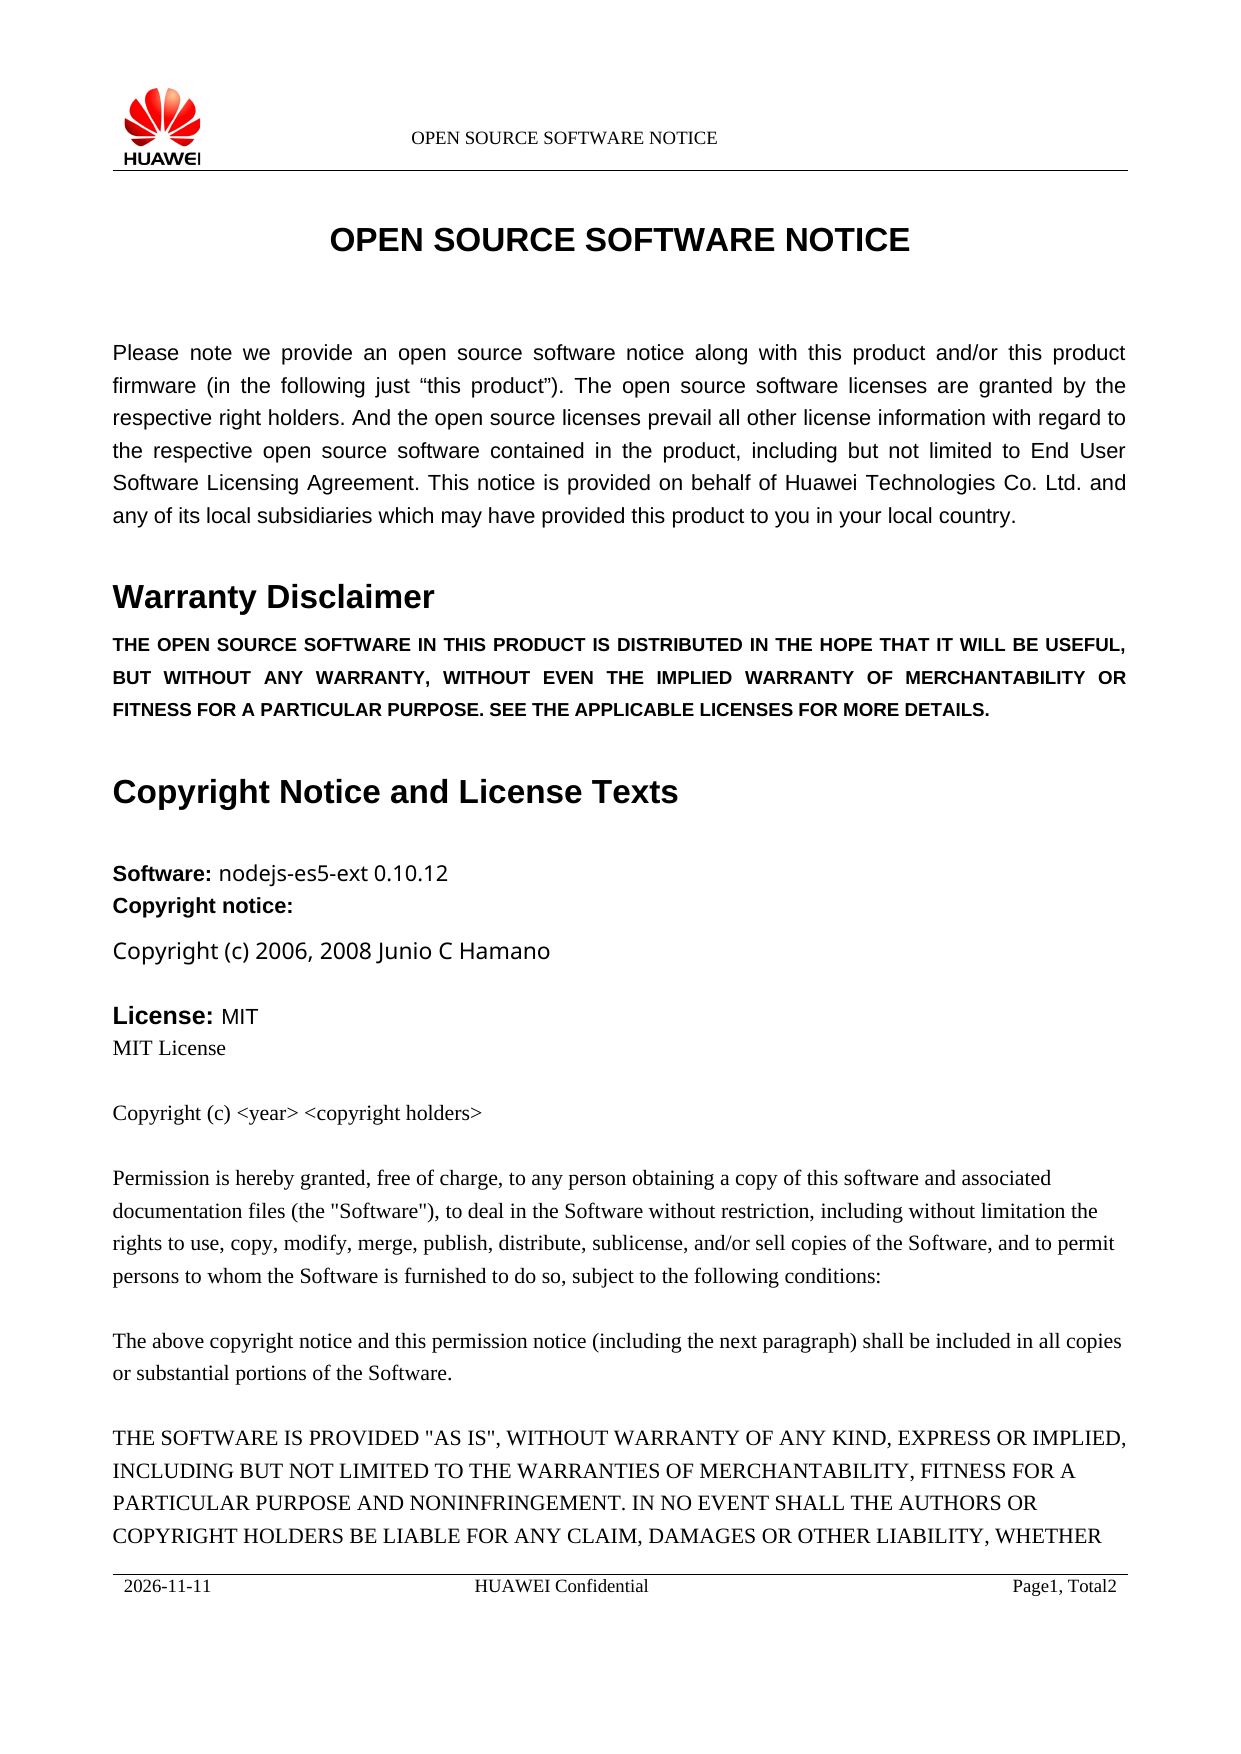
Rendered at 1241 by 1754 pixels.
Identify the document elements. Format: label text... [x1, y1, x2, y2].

text Copyright notice: [112, 889, 1128, 921]
title Software: nodejs-es5-ext 0.10.12 [112, 856, 1128, 889]
text Warranty Disclaimer [112, 564, 1128, 629]
text Copyright (c) 2006, 2008 Junio C Hamano [112, 934, 1128, 999]
text Please note we provide an open source software notice along with this product and/or this product firmware (in the following just “this product”). The open source software licenses are granted by the respective right holders. And the open source licenses prevail all other license information with regard to the respective open source software contained in the product, including but not limited to End User Software Licensing Agreement. This notice is provided on behalf of Huawei Technologies Co. Ltd. and any of its local subsidiaries which may have provided this product to you in your local country. [112, 336, 1128, 531]
text OPEN SOURCE SOFTWARE NOTICE [112, 206, 1128, 271]
text Copyright Notice and License Texts [112, 759, 1128, 824]
text The open source software in this product is distributed in the hope that it will be useful, but WITHOUT ANY WARRANTY, without even the implied warranty of MERCHANTABILITY or FITNESS FOR A PARTICULAR PURPOSE. See the applicable licenses for more details. [112, 629, 1128, 726]
picture [124, 88, 201, 165]
text License: MIT [112, 999, 1128, 1031]
